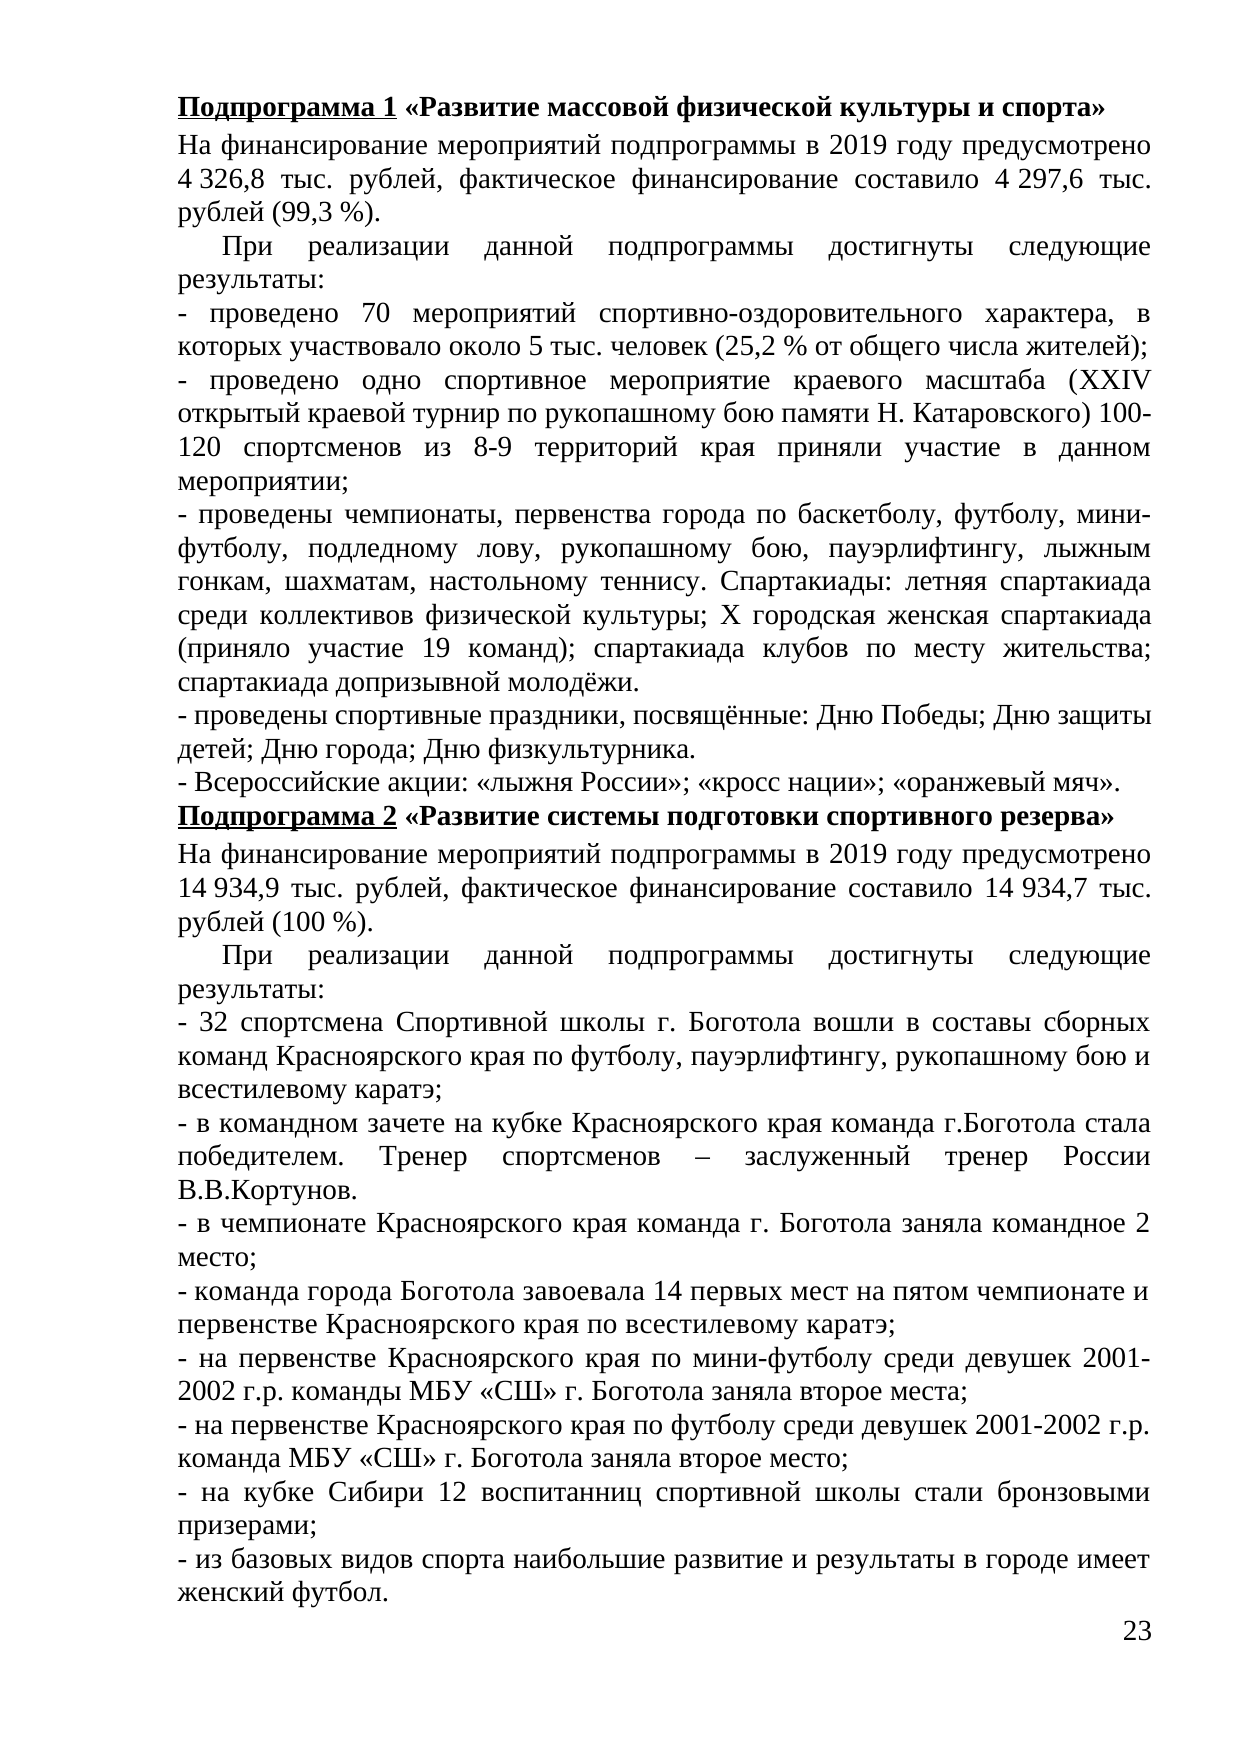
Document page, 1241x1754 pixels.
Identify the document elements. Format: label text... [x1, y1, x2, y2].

text - на кубке Сибири 12 воспитанниц спортивной школы стали бронзовыми призерами; [177, 1474, 1152, 1541]
text На финансирование мероприятий подпрограммы в 2019 году предусмотрено 14 934,9 тыс. рублей, фактическое финансирование составило 14 934,7 тыс. рублей (100 %). [177, 837, 1152, 937]
text - команда города Боготола завоевала 14 первых мест на пятом чемпионате и первенстве Красноярского края по всестилевому каратэ; [177, 1273, 1152, 1340]
text При реализации данной подпрограммы достигнуты следующие результаты: [177, 937, 1152, 1004]
text - проведено одно спортивное мероприятие краевого масштаба (XХIV открытый краевой турнир по рукопашному бою памяти Н. Катаровского) 100-120 спортсменов из 8-9 территорий края приняли участие в данном мероприятии; [177, 362, 1152, 496]
text Подпрограмма 1 «Развитие массовой физической культуры и спорта» [177, 89, 1152, 122]
text Подпрограмма 2 «Развитие системы подготовки спортивного резерва» [177, 798, 1152, 832]
text - 32 спортсмена Спортивной школы г. Боготола вошли в составы сборных команд Красноярского края по футболу, пауэрлифтингу, рукопашному бою и всестилевому каратэ; [177, 1004, 1152, 1105]
text - на первенстве Красноярского края по футболу среди девушек 2001-2002 г.р. команда МБУ «СШ» г. Боготола заняла второе место; [177, 1407, 1152, 1474]
text - Всероссийские акции: «лыжня России»; «кросс нации»; «оранжевый мяч». [177, 764, 1152, 798]
text - в командном зачете на кубке Красноярского края команда г.Боготола стала победителем. Тренер спортсменов – заслуженный тренер России В.В.Кортунов. [177, 1105, 1152, 1206]
text - проведено 70 мероприятий спортивно-оздоровительного характера, в которых участвовало около 5 тыс. человек (25,2 % от общего числа жителей); [177, 295, 1152, 362]
text При реализации данной подпрограммы достигнуты следующие результаты: [177, 228, 1152, 295]
text - из базовых видов спорта наибольшие развитие и результаты в городе имеет женский футбол. [177, 1541, 1152, 1608]
text - проведены спортивные праздники, посвящённые: Дню Победы; Дню защиты детей; Дню города; Дню физкультурника. [177, 697, 1152, 764]
text На финансирование мероприятий подпрограммы в 2019 году предусмотрено 4 326,8 тыс. рублей, фактическое финансирование составило 4 297,6 тыс. рублей (99,3 %). [177, 127, 1152, 228]
text - на первенстве Красноярского края по мини-футболу среди девушек 2001-2002 г.р. команды МБУ «СШ» г. Боготола заняла второе места; [177, 1340, 1152, 1407]
text - в чемпионате Красноярского края команда г. Боготола заняла командное 2 место; [177, 1206, 1152, 1273]
text - проведены чемпионаты, первенства города по баскетболу, футболу, мини-футболу, подледному лову, рукопашному бою, пауэрлифтингу, лыжным гонкам, шахматам, настольному теннису. Спартакиады: летняя спартакиада среди коллективов физической культуры; X городская женская спартакиада (приняло участие 19 команд); спартакиада клубов по месту жительства; спартакиада допризывной молодёжи. [177, 496, 1152, 697]
